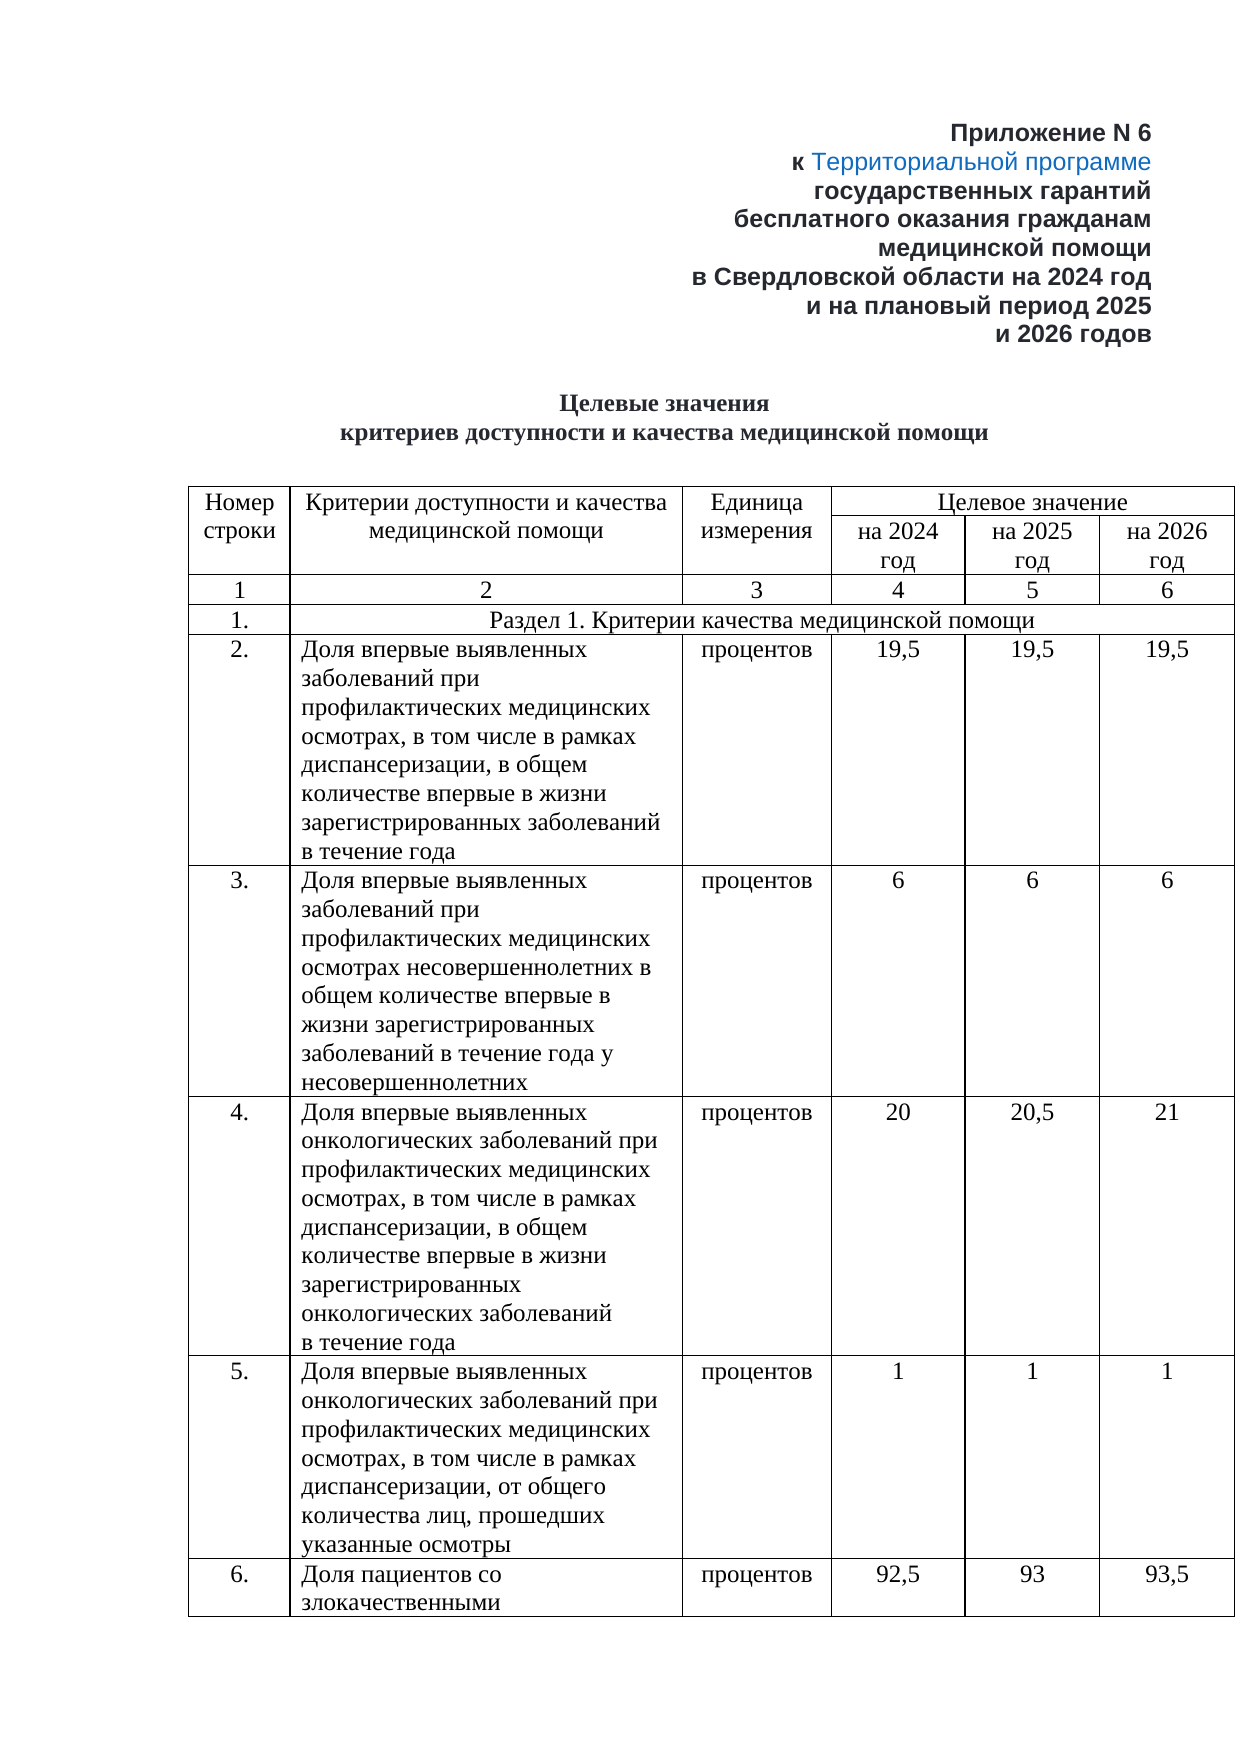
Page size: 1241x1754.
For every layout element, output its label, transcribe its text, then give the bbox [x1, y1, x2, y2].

table_cell 1. [189, 605, 289, 633]
subtitle Целевые значения критериев доступности и качества медицинской помощи [177, 388, 1152, 446]
table_cell Доля впервые выявленных заболеваний при профилактических медицинских осмотрах несовершеннолетних в общем количестве впервые в жизни зарегистрированных заболеваний в течение года у несовершеннолетних [291, 866, 682, 1096]
table_header Номер строки [189, 487, 289, 574]
table_cell 6 [1100, 866, 1234, 1096]
table_cell 19,5 [832, 635, 964, 864]
table_header Целевое значение [832, 487, 1234, 515]
table_cell 20 [832, 1097, 964, 1355]
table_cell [291, 1559, 682, 1616]
table_cell 93,5 [1100, 1559, 1234, 1616]
table_cell 1 [189, 575, 289, 604]
table_cell 1 [966, 1356, 1099, 1558]
table_cell на 2024 год [832, 516, 964, 574]
table_cell процентов [683, 1097, 831, 1355]
table_cell на 2026 год [1100, 516, 1234, 574]
table_cell на 2025 год [966, 516, 1099, 574]
table_cell 21 [1100, 1097, 1234, 1355]
table_cell 93 [966, 1559, 1099, 1616]
table_cell 92,5 [832, 1559, 964, 1616]
table_header Критерии доступности и качества медицинской помощи [291, 487, 682, 574]
table_cell 5. [189, 1356, 289, 1558]
table_cell 19,5 [966, 635, 1099, 864]
table_cell процентов [683, 866, 831, 1096]
table_cell 4. [189, 1097, 289, 1355]
table_cell Доля впервые выявленных заболеваний при профилактических медицинских осмотрах, в том числе в рамках диспансеризации, в общем количестве впервые в жизни зарегистрированных заболеваний в течение года [291, 635, 682, 864]
text Приложение N 6 к Территориальной программе государственных гарантий бесплатного оказания гражданам медицинской помощи в Свердловской области на 2024 год и на плановый период 2025 и 2026 годов [177, 118, 1152, 348]
table_cell 1 [1100, 1356, 1234, 1558]
table_cell 5 [966, 575, 1099, 604]
table_cell 6. [189, 1559, 289, 1616]
table_cell 6 [1100, 575, 1234, 604]
table_header Единица измерения [683, 487, 831, 574]
table_cell 20,5 [966, 1097, 1099, 1355]
table_cell Доля впервые выявленных онкологических заболеваний при профилактических медицинских осмотрах, в том числе в рамках диспансеризации, от общего количества лиц, прошедших указанные осмотры [291, 1356, 682, 1558]
table_cell 1 [832, 1356, 964, 1558]
table_cell процентов [683, 1356, 831, 1558]
table_cell 6 [832, 866, 964, 1096]
table_cell Доля впервые выявленных онкологических заболеваний при профилактических медицинских осмотрах, в том числе в рамках диспансеризации, в общем количестве впервые в жизни зарегистрированных онкологических заболеваний в течение года [291, 1097, 682, 1355]
table_cell 6 [966, 866, 1099, 1096]
table_cell 2 [291, 575, 682, 604]
table_cell 19,5 [1100, 635, 1234, 864]
table_cell процентов [683, 635, 831, 864]
table_cell Раздел 1. Критерии качества медицинской помощи [291, 605, 1234, 633]
table_cell 3 [683, 575, 831, 604]
table_cell 4 [832, 575, 964, 604]
table_cell процентов [683, 1559, 831, 1616]
table_cell 2. [189, 635, 289, 864]
table_cell 3. [189, 866, 289, 1096]
